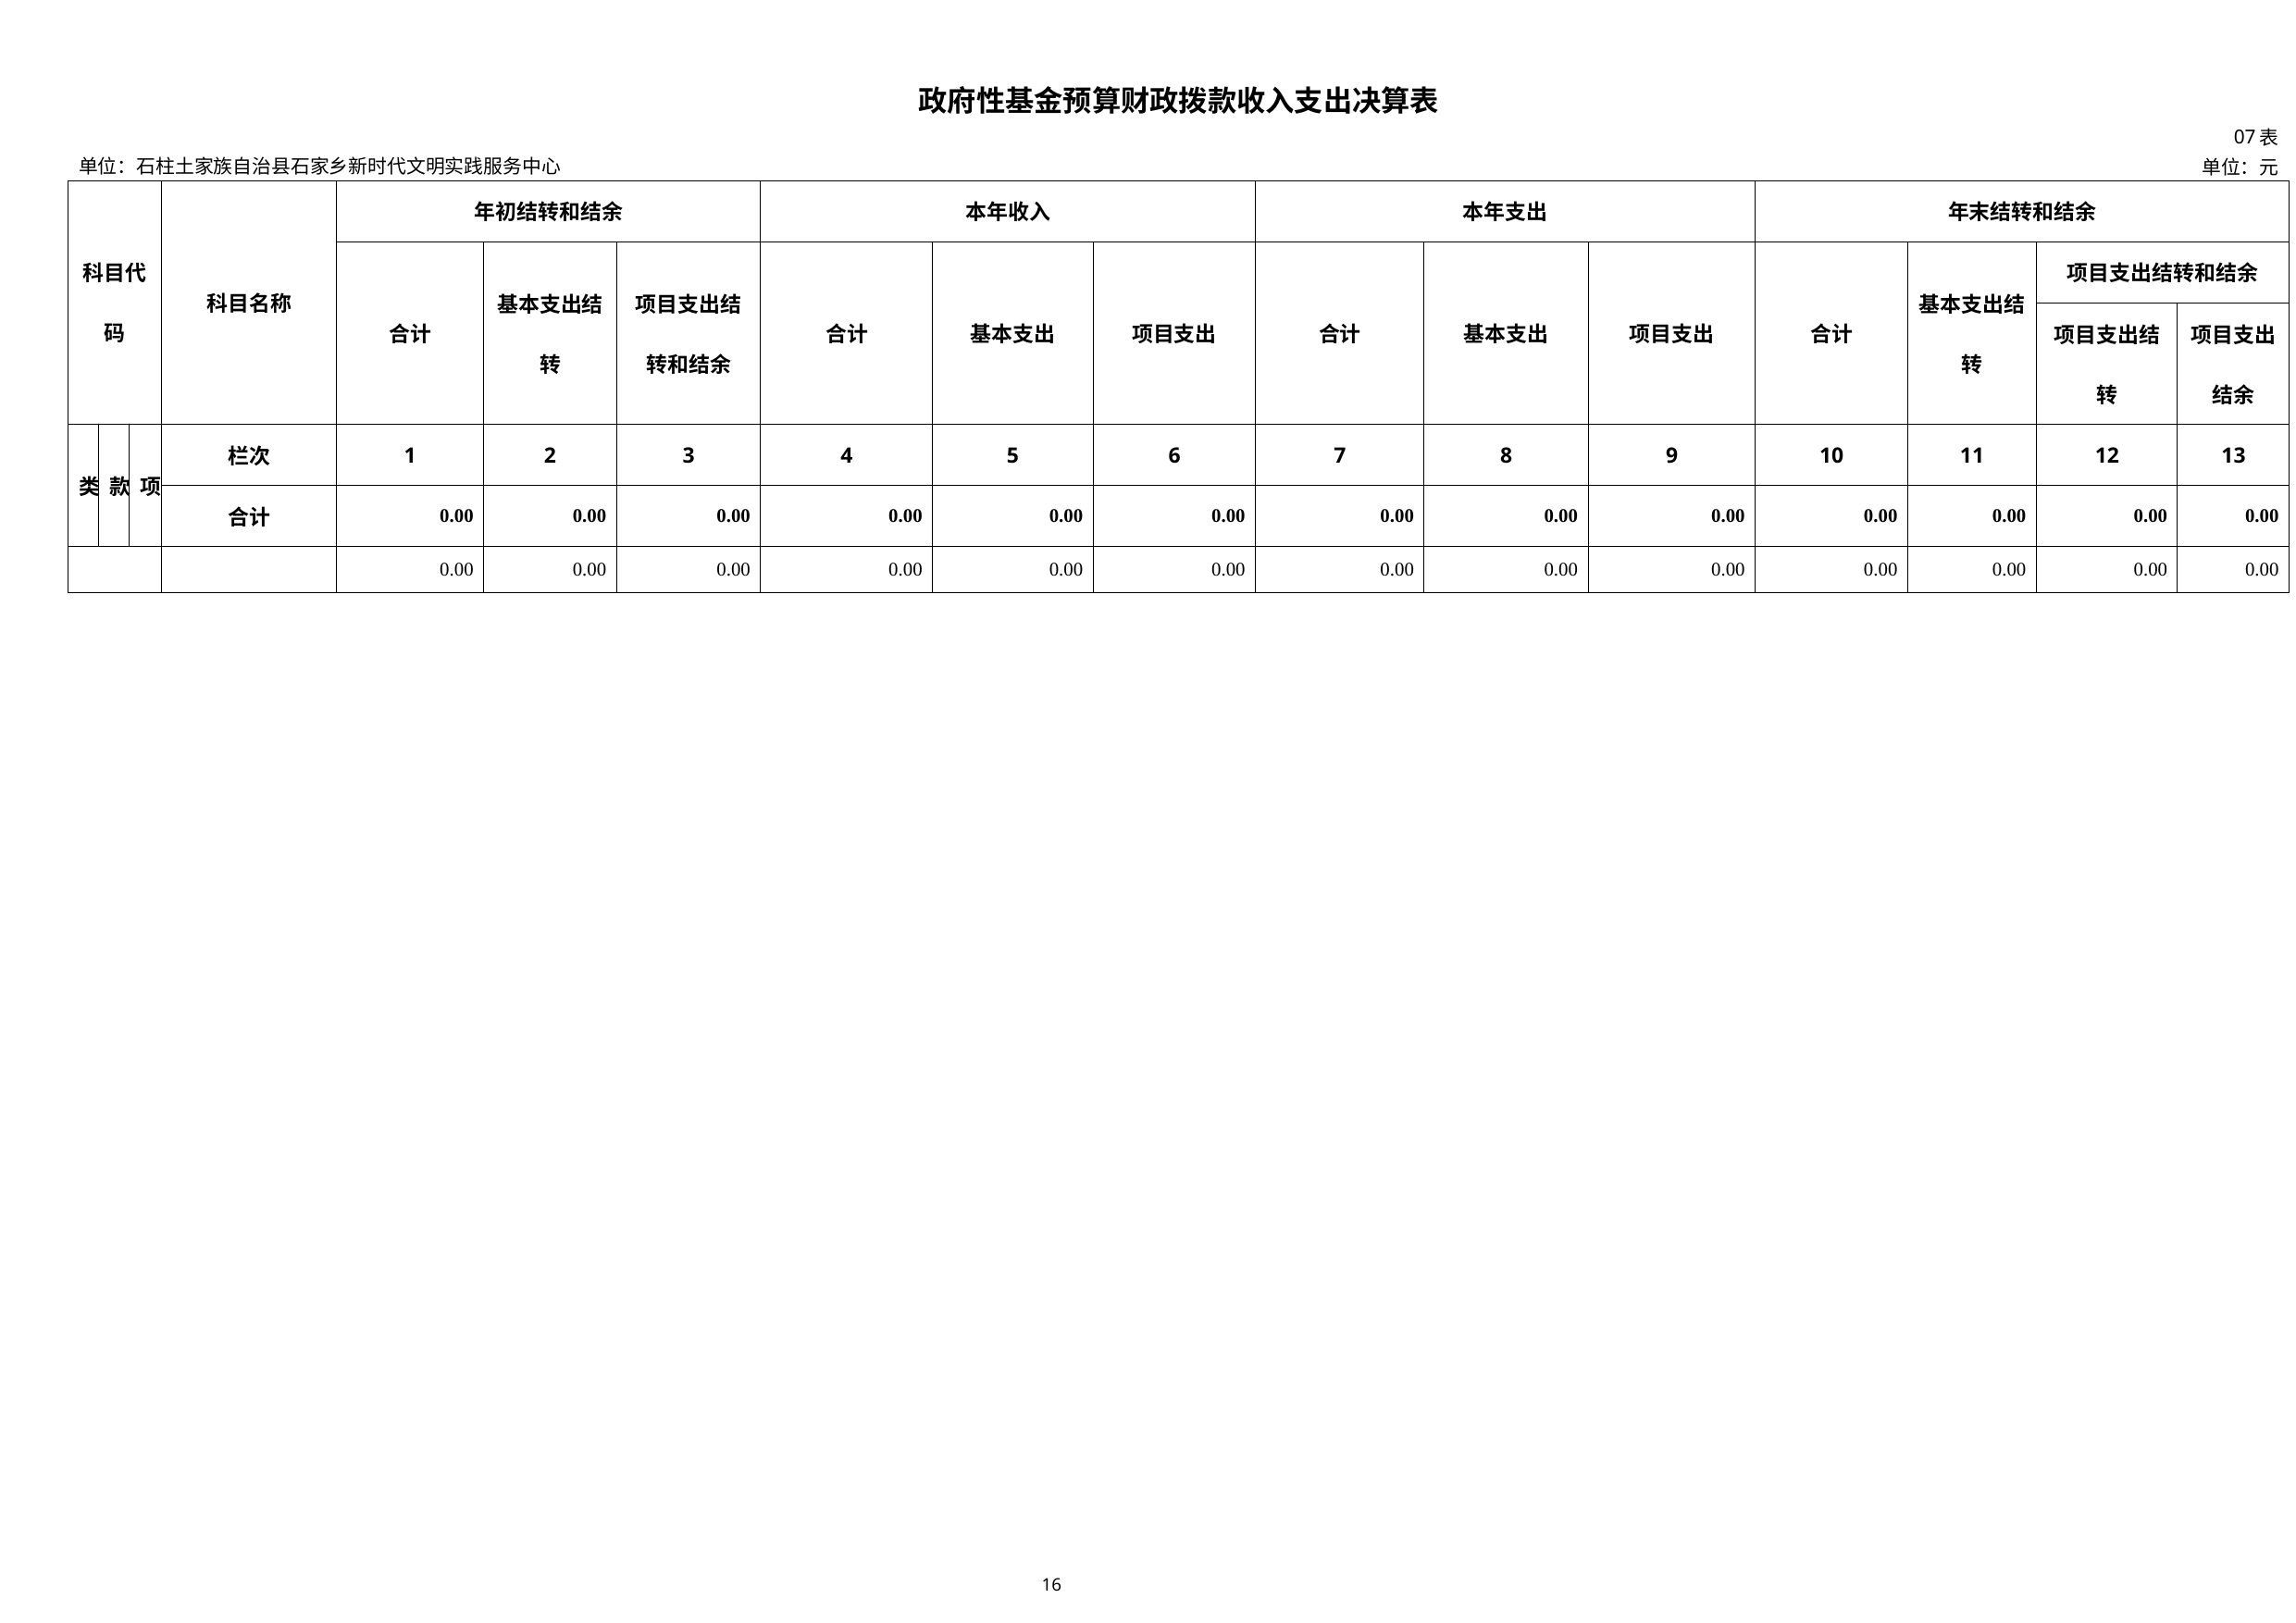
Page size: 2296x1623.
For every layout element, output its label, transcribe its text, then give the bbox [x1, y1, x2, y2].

table_cell 07表 [2178, 120, 2289, 150]
table_cell 基本支出 [933, 242, 1093, 424]
table_cell 0.00 [1908, 486, 2036, 546]
table_cell 0.00 [1589, 486, 1755, 546]
table_cell 0.00 [1256, 486, 1423, 546]
table_cell 本年收入 [761, 181, 1255, 242]
table_cell 0.00 [2037, 547, 2177, 592]
table_cell 类 [68, 425, 98, 546]
table_cell 0.00 [1094, 486, 1255, 546]
table_cell 5 [933, 425, 1093, 485]
table_cell 9 [1589, 425, 1755, 485]
table_cell [68, 547, 161, 592]
table_cell 合计 [1756, 242, 1907, 424]
table_cell 0.00 [761, 486, 932, 546]
table_cell [162, 547, 336, 592]
table_cell 6 [1094, 425, 1255, 485]
table_cell 合计 [761, 242, 932, 424]
table_cell 7 [1256, 425, 1423, 485]
table_cell 0.00 [617, 486, 760, 546]
table_cell 项目支出 [1589, 242, 1755, 424]
table_cell 1 [337, 425, 483, 485]
table_cell 0.00 [484, 547, 616, 592]
table_cell 款 [99, 425, 129, 546]
table_cell 科目代码 [68, 181, 161, 424]
table_cell 基本支出结转 [1908, 242, 2036, 424]
table_cell 0.00 [933, 547, 1093, 592]
table_cell 项目支出结转和结余 [2037, 242, 2289, 303]
table_cell 0.00 [1424, 547, 1588, 592]
table_cell 0.00 [2178, 547, 2289, 592]
table_cell 0.00 [337, 486, 483, 546]
table_cell 13 [2178, 425, 2289, 485]
table_cell 0.00 [933, 486, 1093, 546]
table_cell 项目支出结转 [2037, 304, 2177, 424]
table_cell 4 [761, 425, 932, 485]
table_cell 11 [1908, 425, 2036, 485]
table_cell 科目名称 [162, 181, 336, 424]
table_cell 本年支出 [1256, 181, 1755, 242]
table_cell 3 [617, 425, 760, 485]
table_cell 0.00 [1256, 547, 1423, 592]
table_cell 0.00 [761, 547, 932, 592]
table_cell 年初结转和结余 [337, 181, 760, 242]
table_cell 0.00 [2037, 486, 2177, 546]
table_cell 基本支出 [1424, 242, 1588, 424]
table_cell 0.00 [2178, 486, 2289, 546]
table_cell 8 [1424, 425, 1588, 485]
table_cell 0.00 [1589, 547, 1755, 592]
table_cell 合计 [1256, 242, 1423, 424]
table_cell 年末结转和结余 [1756, 181, 2289, 242]
table_cell 0.00 [1424, 486, 1588, 546]
table_cell 合计 [162, 486, 336, 546]
table_cell 单位：元 [2178, 150, 2289, 180]
table_cell 2 [484, 425, 616, 485]
table_cell 合计 [337, 242, 483, 424]
table_header 政府性基金预算财政拨款收入支出决算表 [68, 60, 2289, 119]
table_cell 0.00 [337, 547, 483, 592]
table_cell 项 [130, 425, 161, 546]
table_cell 0.00 [1756, 547, 1907, 592]
table_cell 12 [2037, 425, 2177, 485]
table_cell 0.00 [617, 547, 760, 592]
table_cell 单位：石柱土家族自治县石家乡新时代文明实践服务中心 [68, 120, 2178, 180]
table_cell 项目支出结余 [2178, 304, 2289, 424]
table_cell 0.00 [1908, 547, 2036, 592]
table_cell 0.00 [1094, 547, 1255, 592]
table_cell 栏次 [162, 425, 336, 485]
table_cell 基本支出结转 [484, 242, 616, 424]
table_cell 0.00 [484, 486, 616, 546]
table_cell 项目支出 [1094, 242, 1255, 424]
table_cell 0.00 [1756, 486, 1907, 546]
table_cell 10 [1756, 425, 1907, 485]
table_cell 项目支出结转和结余 [617, 242, 760, 424]
